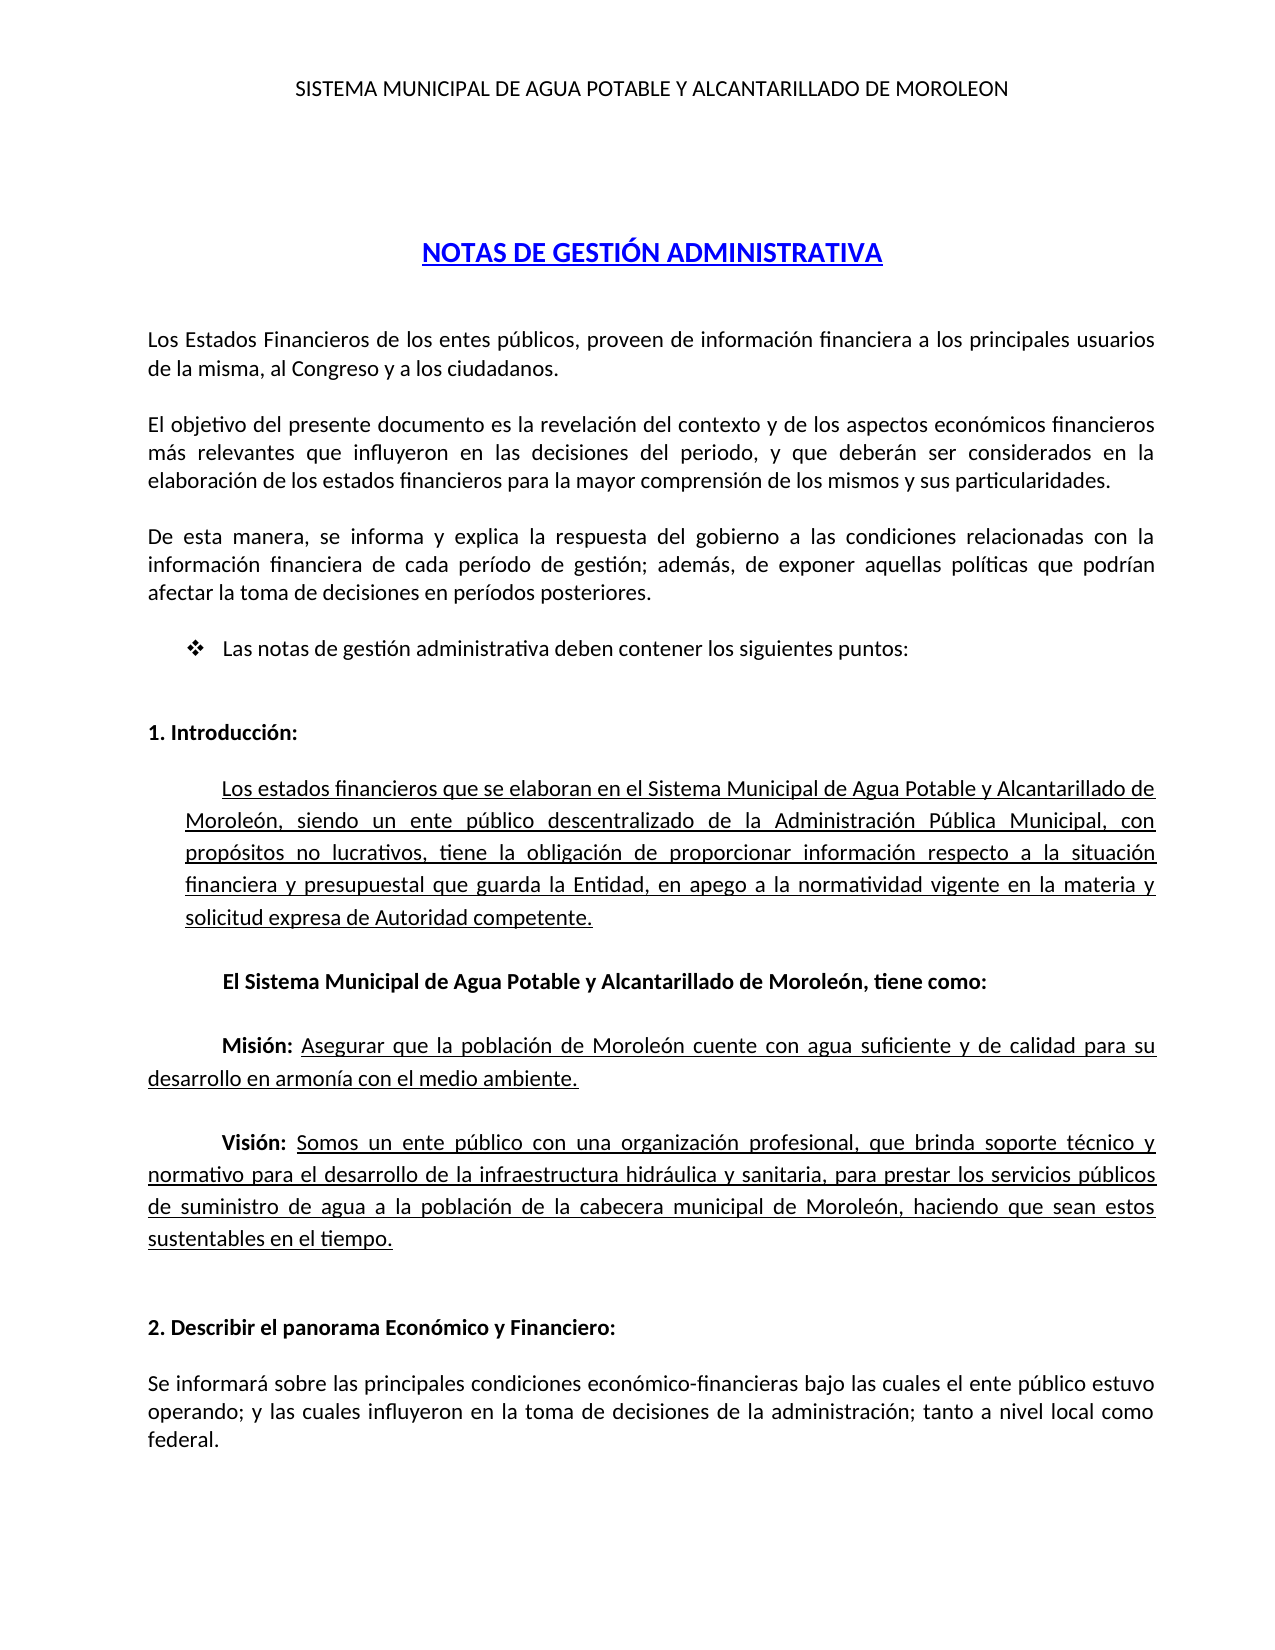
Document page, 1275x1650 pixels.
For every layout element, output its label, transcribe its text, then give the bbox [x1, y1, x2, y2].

text Los estados financieros que se elaboran en el Sistema Municipal de Agua Potable y Alcantarillado de Moroleón, siendo un ente público descentralizado de la Administración Pública Municipal, con propósitos no lucrativos, tiene la obligación de proporcionar información respecto a la situación financiera y presupuestal que guarda la Entidad, en apego a la normatividad vigente en la materia y solicitud expresa de Autoridad competente. [185, 864, 1157, 931]
text Los Estados Financieros de los entes públicos, proveen de información financiera a los principales usuarios de la misma, al Congreso y a los ciudadanos. [148, 326, 1157, 382]
text Se informará sobre las principales condiciones económico-financieras bajo las cuales el ente público estuvo operando; y las cuales influyeron en la toma de decisiones de la administración; tanto a nivel local como federal. [148, 1369, 1157, 1453]
text NOTAS DE GESTIÓN ADMINISTRATIVA [148, 234, 1157, 269]
text Misión: Asegurar que la población de Moroleón cuente con agua suficiente y de calidad para su desarrollo en armonía con el medio ambiente. [148, 1031, 1157, 1092]
text Visión: Somos un ente público con una organización profesional, que brinda soporte técnico y normativo para el desarrollo de la infraestructura hidráulica y sanitaria, para prestar los servicios públicos de suministro de agua a la población de la cabecera municipal de Moroleón, haciendo que sean estos sustentables en el tiempo. [148, 1128, 1157, 1184]
text Los estados financieros que se elaboran en el Sistema Municipal de Agua Potable y Alcantarillado de Moroleón, siendo un ente público descentralizado de la Administración Pública Municipal, con propósitos no lucrativos, tiene la obligación de proporcionar información respecto a la situación financiera y presupuestal que guarda la Entidad, en apego a la normatividad vigente en la materia y solicitud expresa de Autoridad competente. [185, 774, 1157, 862]
text El objetivo del presente documento es la revelación del contexto y de los aspectos económicos financieros más relevantes que influyeron en las decisiones del periodo, y que deberán ser considerados en la elaboración de los estados financieros para la mayor comprensión de los mismos y sus particularidades. [148, 410, 1157, 494]
text 1. Introducción: [148, 718, 1157, 746]
text Visión: Somos un ente público con una organización profesional, que brinda soporte técnico y normativo para el desarrollo de la infraestructura hidráulica y sanitaria, para prestar los servicios públicos de suministro de agua a la población de la cabecera municipal de Moroleón, haciendo que sean estos sustentables en el tiempo. [148, 1186, 1157, 1253]
list Las notas de gestión administrativa deben contener los siguientes puntos: [185, 634, 1157, 662]
text El Sistema Municipal de Agua Potable y Alcantarillado de Moroleón, tiene como: [223, 967, 1157, 995]
text 2. Describir el panorama Económico y Financiero: [148, 1313, 1157, 1341]
text De esta manera, se informa y explica la respuesta del gobierno a las condiciones relacionadas con la información financiera de cada período de gestión; además, de exponer aquellas políticas que podrían afectar la toma de decisiones en períodos posteriores. [148, 522, 1157, 606]
